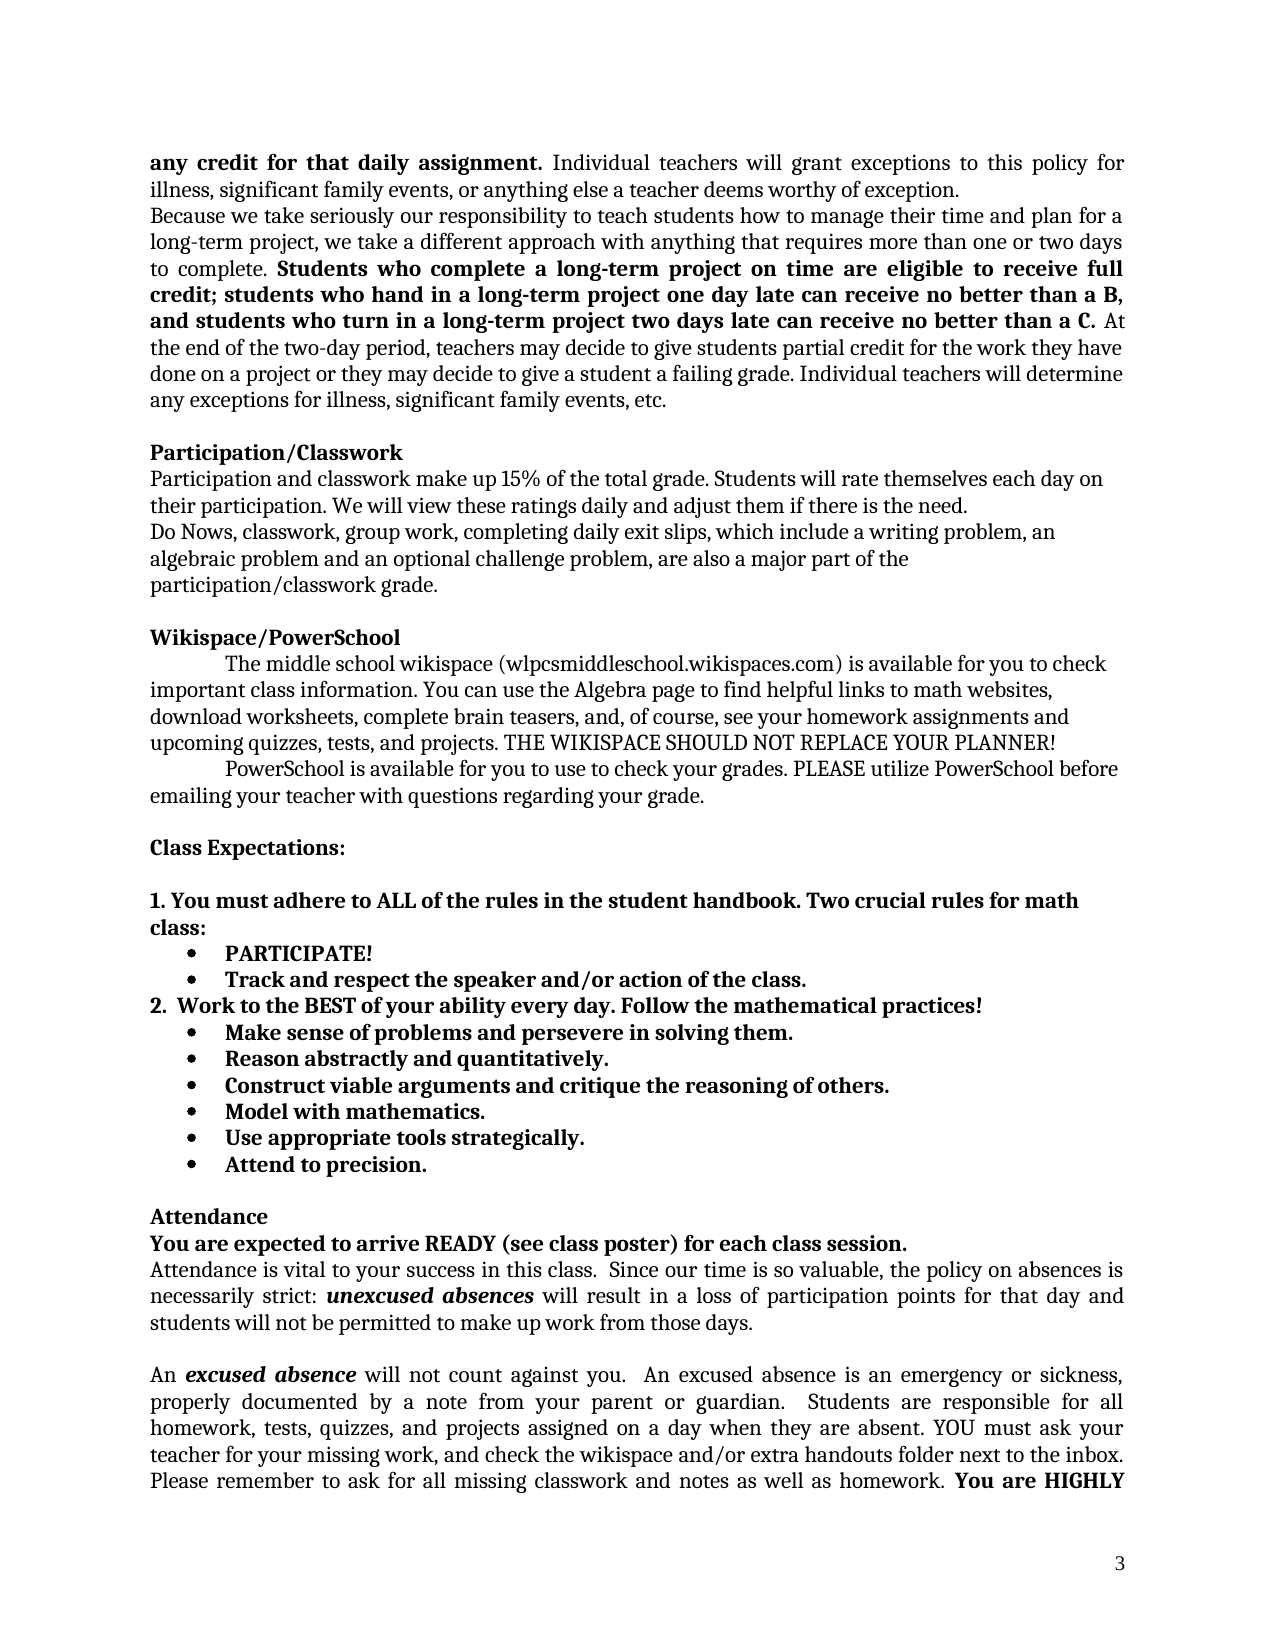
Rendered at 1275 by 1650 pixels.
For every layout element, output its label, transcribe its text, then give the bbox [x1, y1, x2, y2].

text Because we take seriously our responsibility to teach students how to manage their time and plan for a long-term project, we take a different approach with anything that requires more than one or two days to complete. Students who complete a long-term project on time are eligible to receive full credit; students who hand in a long-term project one day late can receive no better than a B, and students who turn in a long-term project two days late can receive no better than a C. At the end of the two-day period, teachers may decide to give students partial credit for the work they have done on a project or they may decide to give a student a failing grade. Individual teachers will determine any exceptions for illness, significant family events, etc. [150, 203, 1125, 413]
text You are expected to arrive READY (see class poster) for each class session. [150, 1231, 1125, 1257]
text 2. Work to the BEST of your ability every day. Follow the mathematical practices! [150, 993, 1125, 1020]
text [150, 1362, 1125, 1494]
list Use appropriate tools strategically. [187, 1125, 1125, 1151]
text Wikispace/PowerSchool [150, 624, 1125, 651]
text Class Expectations: [150, 835, 1125, 862]
list Reason abstractly and quantitatively. [187, 1046, 1125, 1072]
text Participation/Classwork [150, 440, 1125, 466]
list PARTICIPATE! [187, 941, 1125, 967]
text 1. You must adhere to ALL of the rules in the student handbook. Two crucial rules for math class: [150, 888, 1125, 941]
text Do Nows, classwork, group work, completing daily exit slips, which include a writing problem, an algebraic problem and an optional challenge problem, are also a major part of the participation/classwork grade. [150, 519, 1125, 598]
list Attend to precision. [187, 1151, 1125, 1178]
text Attendance [150, 1204, 1125, 1231]
list Construct viable arguments and critique the reasoning of others. [187, 1072, 1125, 1099]
text PowerSchool is available for you to use to check your grades. PLEASE utilize PowerSchool before emailing your teacher with questions regarding your grade. [150, 756, 1125, 809]
text Attendance is vital to your success in this class. Since our time is so valuable, the policy on absences is necessarily strict: unexcused absences will result in a loss of participation points for that day and students will not be permitted to make up work from those days. [150, 1257, 1125, 1336]
list Track and respect the speaker and/or action of the class. [187, 967, 1125, 993]
text Participation and classwork make up 15% of the total grade. Students will rate themselves each day on their participation. We will view these ratings daily and adjust them if there is the need. [150, 466, 1125, 519]
list Make sense of problems and persevere in solving them. [187, 1020, 1125, 1046]
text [150, 150, 1125, 203]
text The middle school wikispace (wlpcsmiddleschool.wikispaces.com) is available for you to check important class information. You can use the Algebra page to find helpful links to math websites, download worksheets, complete brain teasers, and, of course, see your homework assignments and upcoming quizzes, tests, and projects. THE WIKISPACE SHOULD NOT REPLACE YOUR PLANNER! [150, 651, 1125, 756]
list Model with mathematics. [187, 1099, 1125, 1125]
